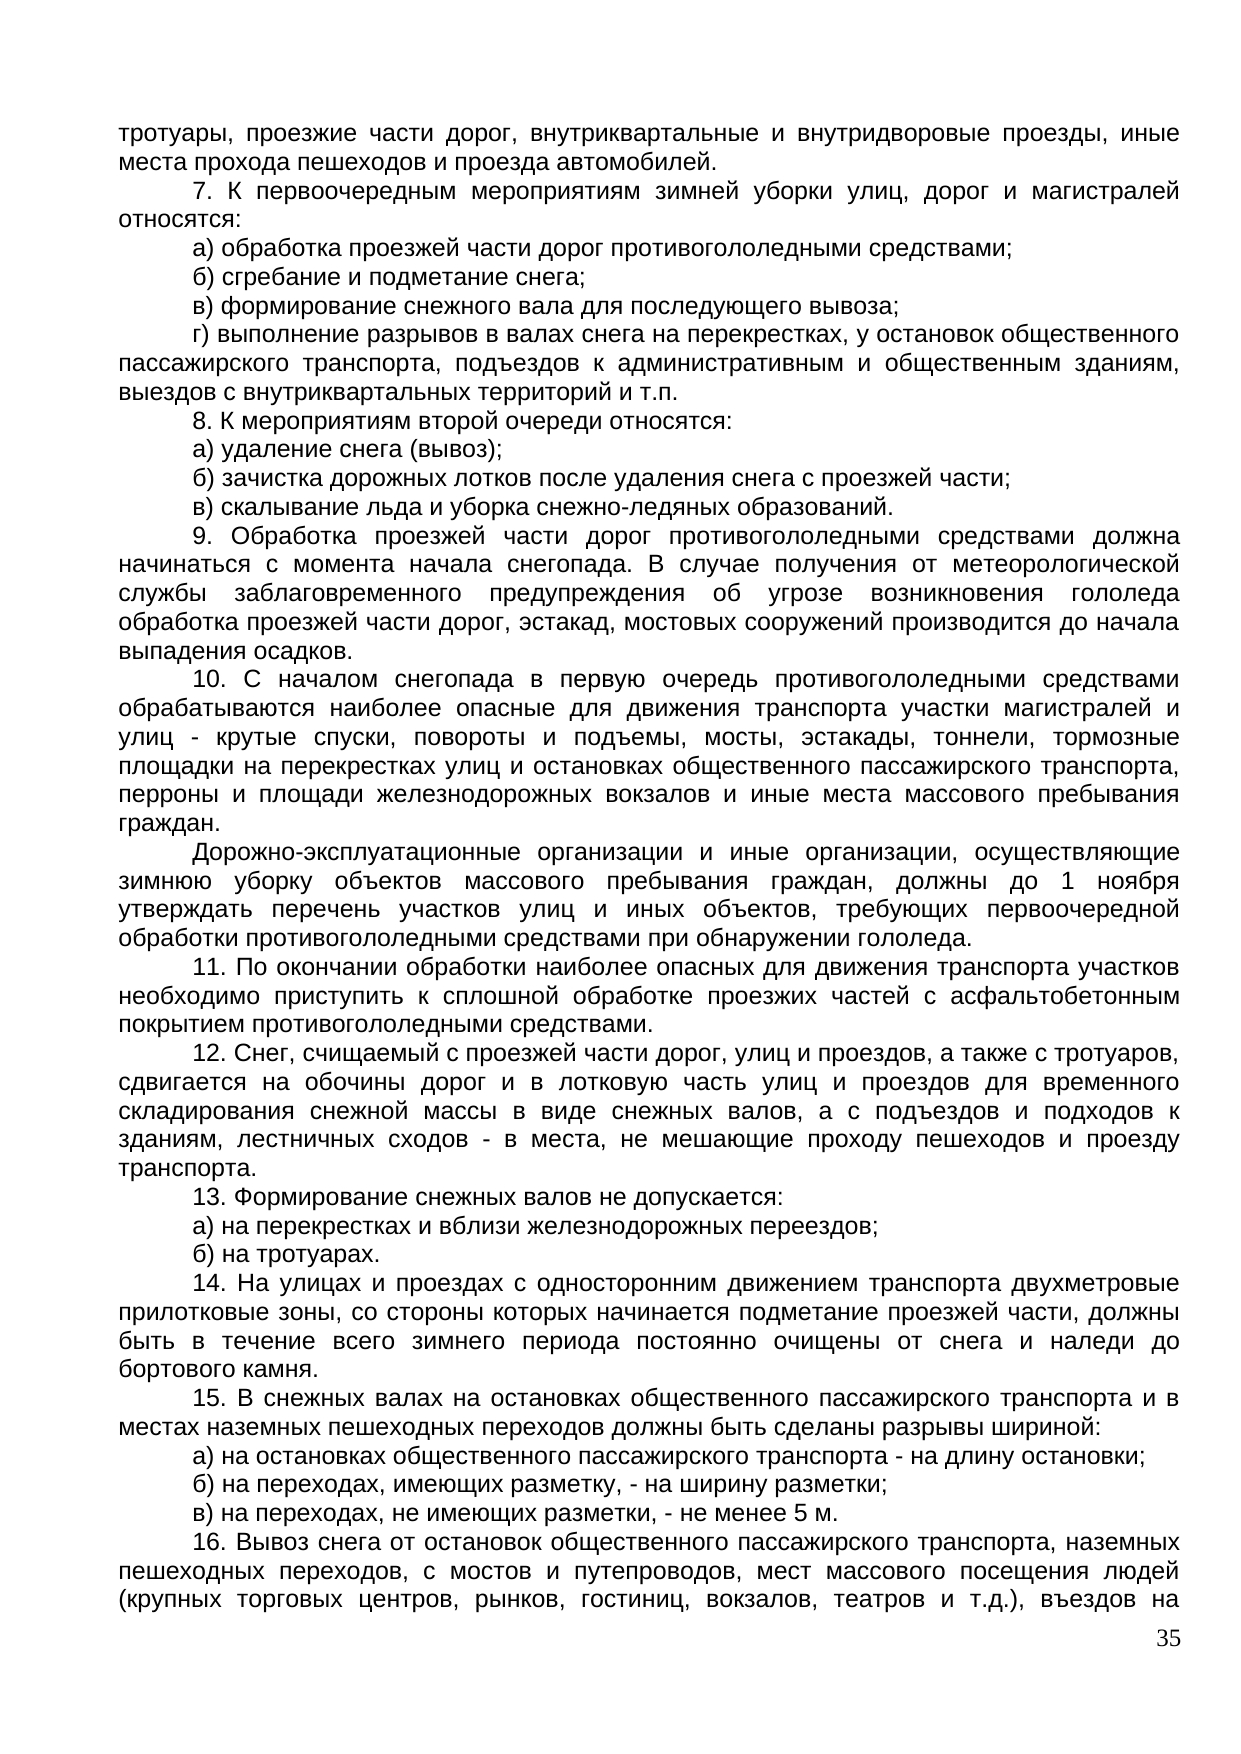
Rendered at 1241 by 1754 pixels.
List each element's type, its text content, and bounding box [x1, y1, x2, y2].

text б) на переходах, имеющих разметку, - на ширину разметки; [118, 1469, 1181, 1498]
text в) формирование снежного вала для последующего вывоза; [118, 291, 1181, 319]
text 12. Снег, счищаемый с проезжей части дорог, улиц и проездов, а также с тротуаров, сдвигается на обочины дорог и в лотковую часть улиц и проездов для временного складирования снежной массы в виде снежных валов, а с подъездов и подходов к зданиям, лестничных сходов - в места, не мешающие проходу пешеходов и проезду транспорта. [118, 1038, 1181, 1182]
text а) удаление снега (вывоз); [118, 434, 1181, 463]
text 13. Формирование снежных валов не допускается: [118, 1182, 1181, 1211]
text б) сгребание и подметание снега; [118, 262, 1181, 291]
text 7. К первоочередным мероприятиям зимней уборки улиц, дорог и магистралей относятся: [118, 176, 1181, 233]
text б) на тротуарах. [118, 1239, 1181, 1268]
text в) скалывание льда и уборка снежно-ледяных образований. [118, 492, 1181, 521]
text 10. С началом снегопада в первую очередь противогололедными средствами обрабатываются наиболее опасные для движения транспорта участки магистралей и улиц - крутые спуски, повороты и подъемы, мосты, эстакады, тоннели, тормозные площадки на перекрестках улиц и остановках общественного пассажирского транспорта, перроны и площади железнодорожных вокзалов и иные места массового пребывания граждан. [118, 664, 1181, 837]
text а) на перекрестках и вблизи железнодорожных переездов; [118, 1211, 1181, 1239]
text 11. По окончании обработки наиболее опасных для движения транспорта участков необходимо приступить к сплошной обработке проезжих частей с асфальтобетонным покрытием противогололедными средствами. [118, 952, 1181, 1038]
text 8. К мероприятиям второй очереди относятся: [118, 406, 1181, 434]
text а) обработка проезжей части дорог противогололедными средствами; [118, 233, 1181, 262]
text 9. Обработка проезжей части дорог противогололедными средствами должна начинаться с момента начала снегопада. В случае получения от метеорологической службы заблаговременного предупреждения об угрозе возникновения гололеда обработка проезжей части дорог, эстакад, мостовых сооружений производится до начала выпадения осадков. [118, 521, 1181, 664]
text 15. В снежных валах на остановках общественного пассажирского транспорта и в местах наземных пешеходных переходов должны быть сделаны разрывы шириной: [118, 1383, 1181, 1441]
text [118, 118, 1181, 176]
text 14. На улицах и проездах с односторонним движением транспорта двухметровые прилотковые зоны, со стороны которых начинается подметание проезжей части, должны быть в течение всего зимнего периода постоянно очищены от снега и наледи до бортового камня. [118, 1268, 1181, 1383]
text б) зачистка дорожных лотков после удаления снега с проезжей части; [118, 463, 1181, 492]
text а) на остановках общественного пассажирского транспорта - на длину остановки; [118, 1441, 1181, 1469]
text в) на переходах, не имеющих разметки, - не менее 5 м. [118, 1498, 1181, 1527]
text Дорожно-эксплуатационные организации и иные организации, осуществляющие зимнюю уборку объектов массового пребывания граждан, должны до 1 ноября утверждать перечень участков улиц и иных объектов, требующих первоочередной обработки противогололедными средствами при обнаружении гололеда. [118, 837, 1181, 952]
text г) выполнение разрывов в валах снега на перекрестках, у остановок общественного пассажирского транспорта, подъездов к административным и общественным зданиям, выездов с внутриквартальных территорий и т.п. [118, 319, 1181, 406]
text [118, 1527, 1181, 1613]
